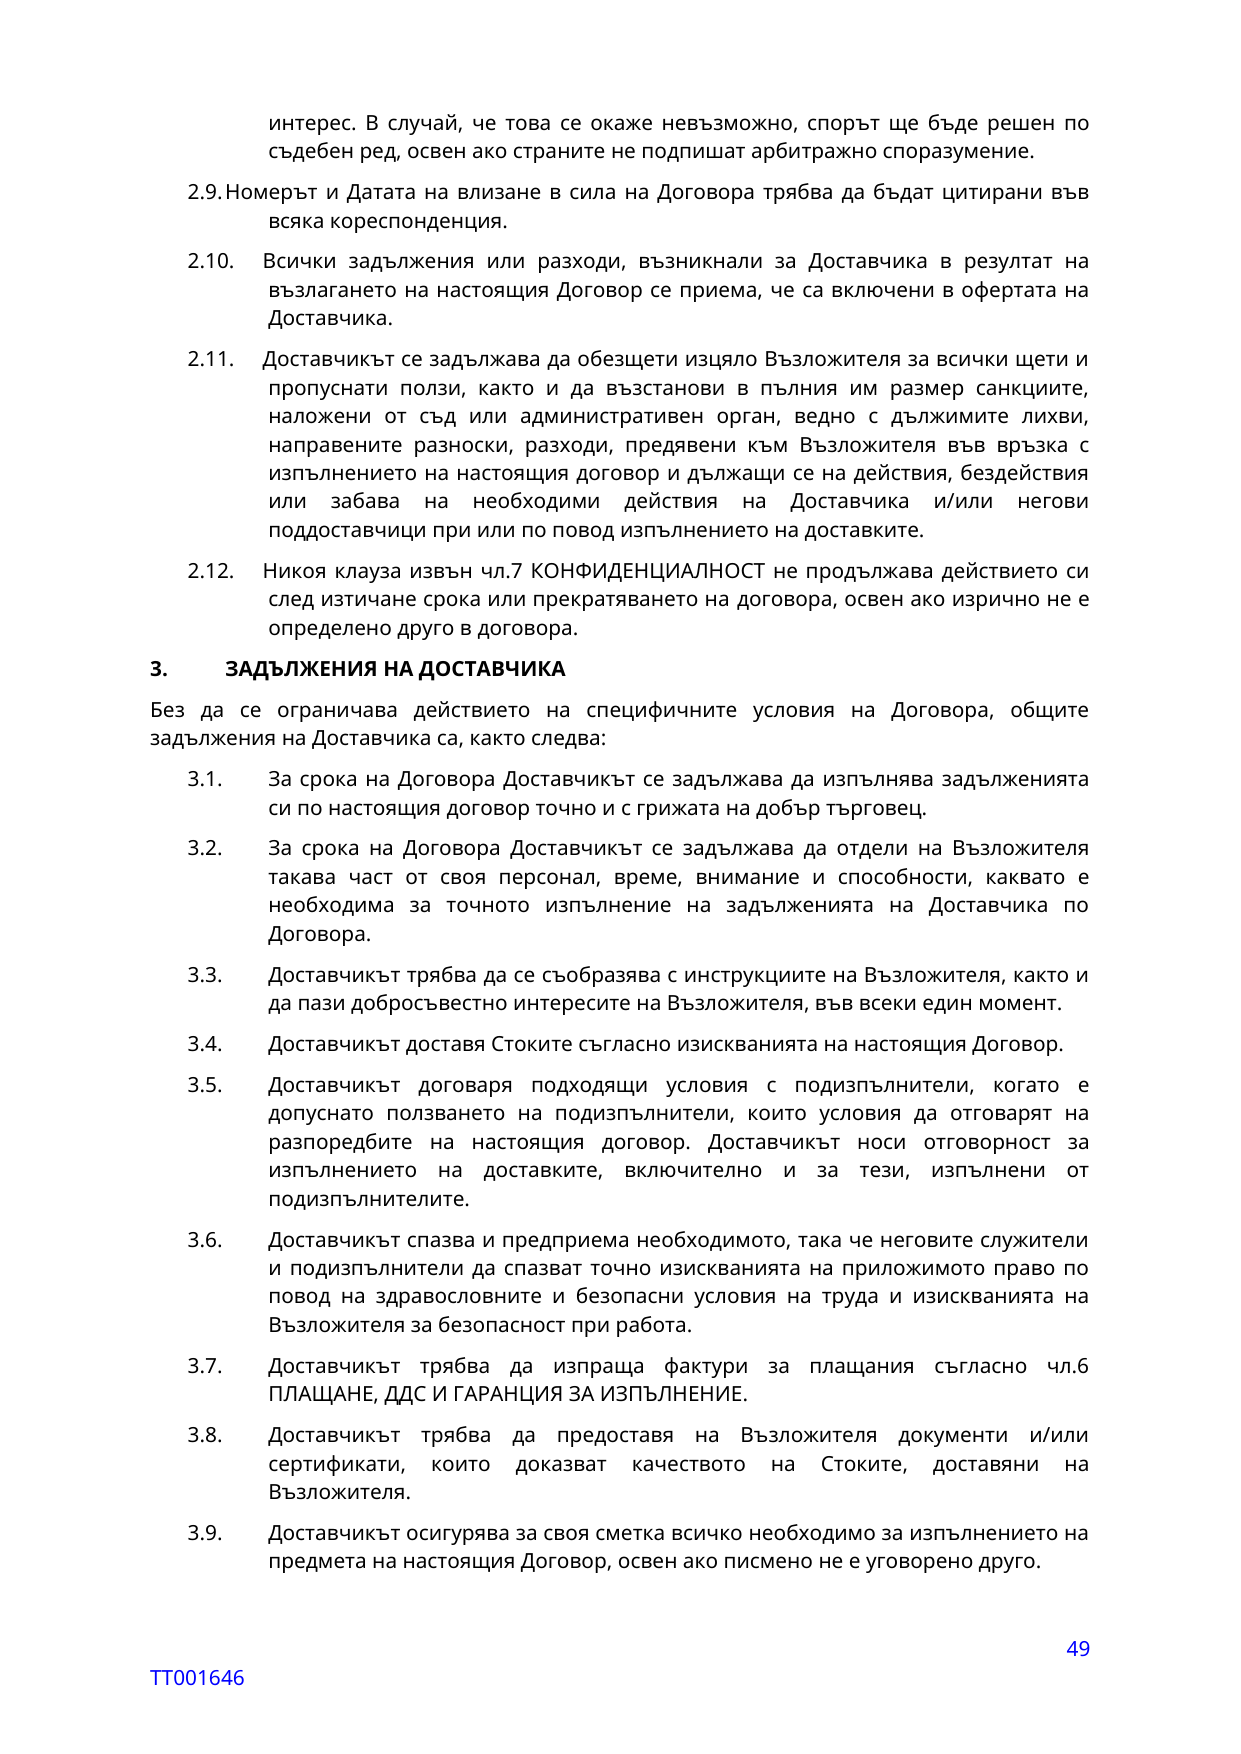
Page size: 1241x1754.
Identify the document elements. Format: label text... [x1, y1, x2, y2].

list Доставчикът трябва да предоставя на Възложителя документи и/или сертификати, които доказват качеството на Стоките, доставяни на Възложителя. [187, 1420, 1090, 1506]
list ЗАДЪЛЖЕНИЯ НА ДОСТАВЧИКА [150, 654, 1090, 682]
list Доставчикът се задължава да обезщети изцяло Възложителя за всички щети и пропуснати ползи, както и да възстанови в пълния им размер санкциите, наложени от съд или административен орган, ведно с дължимите лихви, направените разноски, разходи, предявени към Възложителя във връзка с изпълнението на настоящия договор и дължащи се на действия, бездействия или забава на необходими действия на Доставчика и/или негови поддоставчици при или по повод изпълнението на доставките. [187, 344, 1090, 543]
list За срока на Договора Доставчикът се задължава да отдели на Възложителя такава част от своя персонал, време, внимание и способности, каквато е необходима за точното изпълнение на задълженията на Доставчика по Договора. [187, 833, 1090, 947]
list Доставчикът договаря подходящи условия с подизпълнители, когато е допуснато ползването на подизпълнители, които условия да отговарят на разпоредбите на настоящия договор. Доставчикът носи отговорност за изпълнението на доставките, включително и за тези, изпълнени от подизпълнителите. [187, 1070, 1090, 1212]
list Доставчикът спазва и предприема необходимото, така че неговите служители и подизпълнители да спазват точно изискванията на приложимото право по повод на здравословните и безопасни условия на труда и изискванията на Възложителя за безопасност при работа. [187, 1225, 1090, 1338]
list Доставчикът осигурява за своя сметка всичко необходимо за изпълнението на предмета на настоящия Договор, освен ако писмено не е уговорено друго. [187, 1518, 1090, 1575]
list Доставчикът трябва да се съобразява с инструкциите на Възложителя, както и да пази добросъвестно интересите на Възложителя, във всеки един момент. [187, 960, 1090, 1017]
list Номерът и Датата на влизане в сила на Договора трябва да бъдат цитирани във всяка кореспонденция. [187, 177, 1090, 234]
list Доставчикът трябва да изпраща фактури за плащания съгласно чл.6 ПЛАЩАНЕ, ДДС И ГАРАНЦИЯ ЗА ИЗПЪЛНЕНИЕ. [187, 1351, 1090, 1408]
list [187, 108, 1090, 165]
list Доставчикът доставя Стоките съгласно изискванията на настоящия Договор. [187, 1029, 1090, 1058]
text Без да се ограничава действието на специфичните условия на Договора, общите задължения на Доставчика са, както следва: [150, 695, 1090, 752]
list Всички задължения или разходи, възникнали за Доставчика в резултат на възлагането на настоящия Договор се приема, че са включени в офертата на Доставчика. [187, 247, 1090, 332]
list Никоя клауза извън чл.7 КОНФИДЕНЦИАЛНОСТ не продължава действието си след изтичане срока или прекратяването на договора, освен ако изрично не е определено друго в договора. [187, 556, 1090, 641]
list За срока на Договора Доставчикът се задължава да изпълнява задълженията си по настоящия договор точно и с грижата на добър търговец. [187, 764, 1090, 821]
